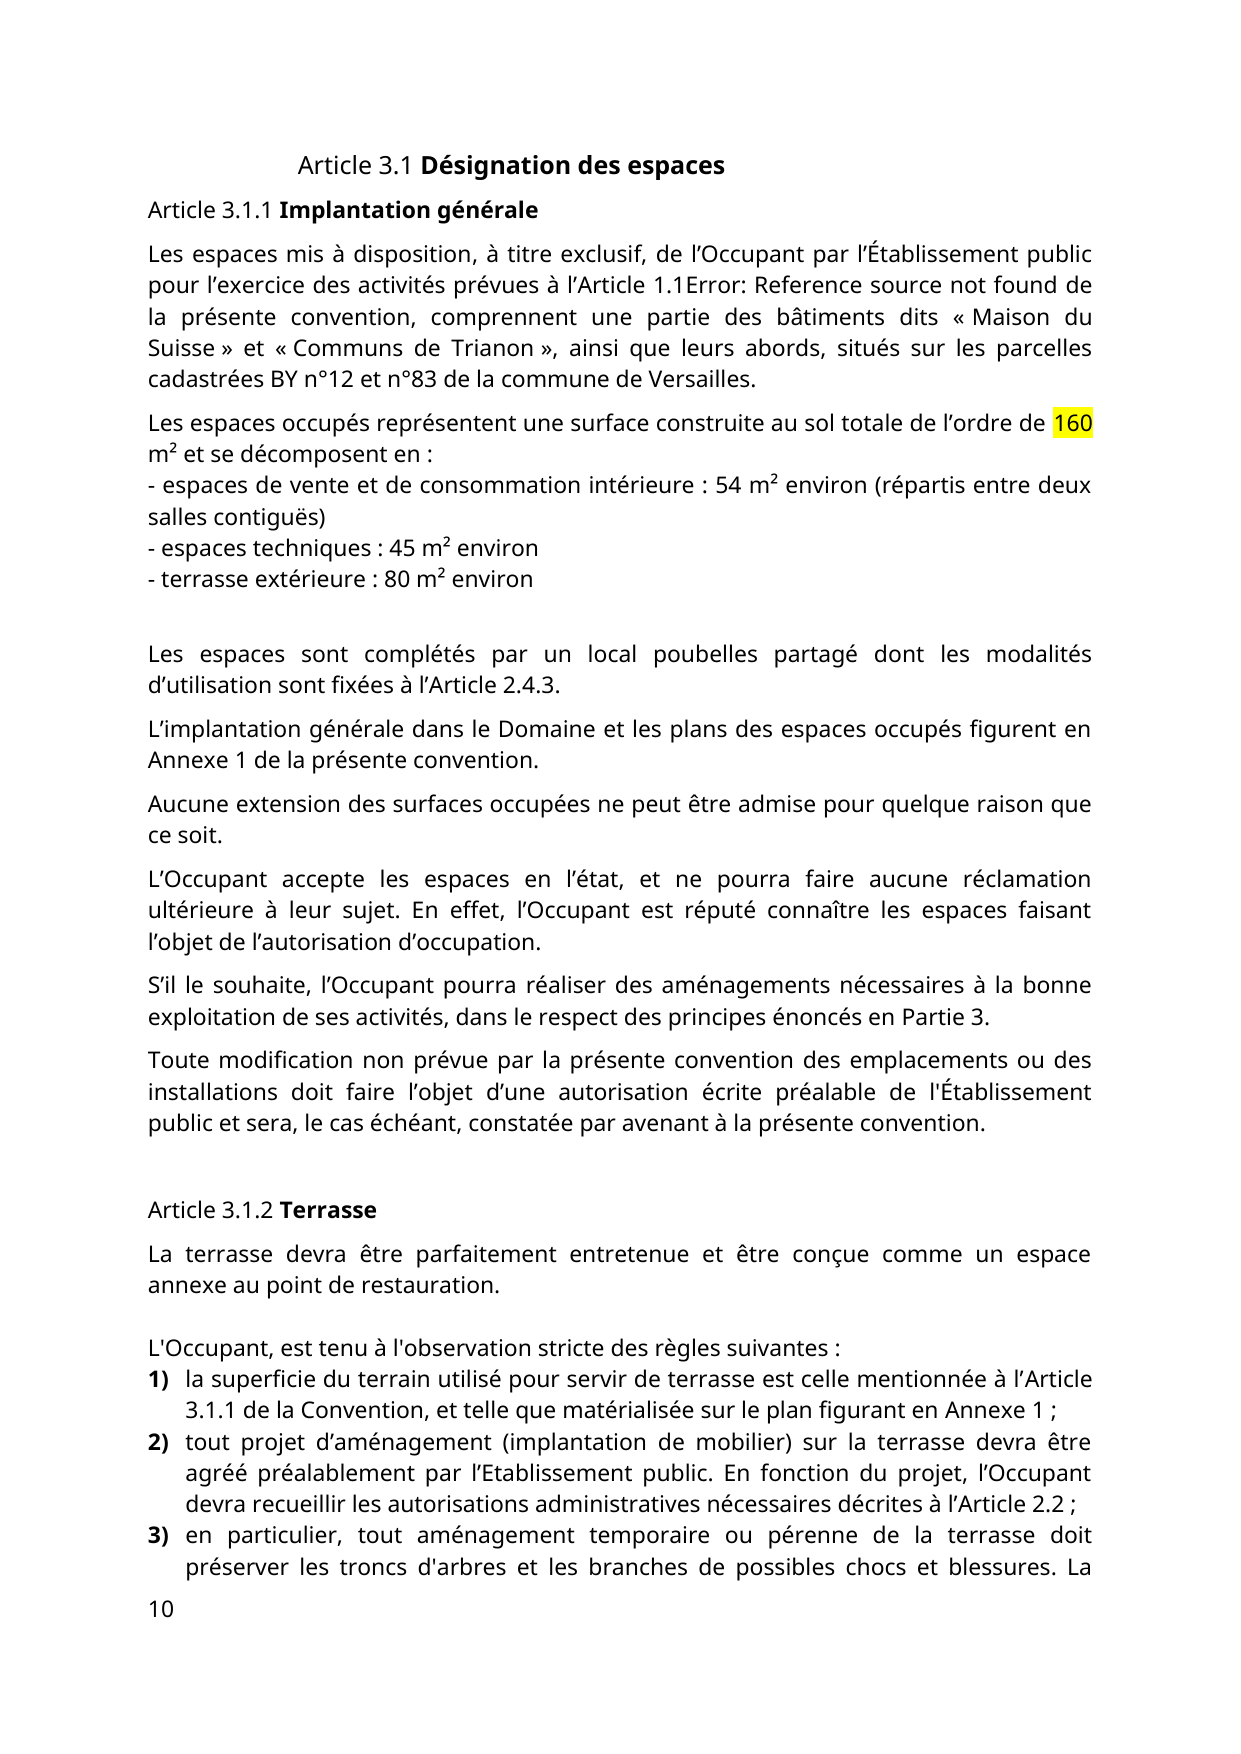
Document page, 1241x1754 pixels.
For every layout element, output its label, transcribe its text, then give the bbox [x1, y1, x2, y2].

subtitle Terrasse [148, 1194, 1093, 1225]
text - espaces de vente et de consommation intérieure : 54 m² environ (répartis entre deux salles contiguës) [148, 469, 1093, 532]
text Les espaces occupés représentent une surface construite au sol totale de l’ordre de 160 m² et se décomposent en : [148, 407, 1093, 469]
text - espaces techniques : 45 m² environ [148, 532, 1093, 563]
subtitle Désignation des espaces [298, 148, 1093, 182]
list la superficie du terrain utilisé pour servir de terrasse est celle mentionnée à l’Article 3.1.1 de la Convention, et telle que matérialisée sur le plan figurant en Annexe 1 ; [148, 1363, 1093, 1425]
text S’il le souhaite, l’Occupant pourra réaliser des aménagements nécessaires à la bonne exploitation de ses activités, dans le respect des principes énoncés en Partie 3. [148, 969, 1093, 1032]
text Les espaces sont complétés par un local poubelles partagé dont les modalités d’utilisation sont fixées à l’Article 6.4.3. [148, 638, 1093, 700]
text Toute modification non prévue par la présente convention des emplacements ou des installations doit faire l’objet d’une autorisation écrite préalable de l'Établissement public et sera, le cas échéant, constatée par avenant à la présente convention. [148, 1044, 1093, 1138]
text L'Occupant, est tenu à l'observation stricte des règles suivantes : [148, 1332, 1093, 1363]
text L’Occupant accepte les espaces en l’état, et ne pourra faire aucune réclamation ultérieure à leur sujet. En effet, l’Occupant est réputé connaître les espaces faisant l’objet de l’autorisation d’occupation. [148, 863, 1093, 957]
list tout projet d’aménagement (implantation de mobilier) sur la terrasse devra être agréé préalablement par l’Etablissement public. En fonction du projet, l’Occupant devra recueillir les autorisations administratives nécessaires décrites à l’Article 10.2 ; [148, 1425, 1093, 1519]
text L’implantation générale dans le Domaine et les plans des espaces occupés figurent en Annexe 1 de la présente convention. [148, 713, 1093, 775]
subtitle Implantation générale [148, 194, 1093, 225]
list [148, 1519, 1093, 1582]
text - terrasse extérieure : 80 m² environ [148, 563, 1093, 594]
text La terrasse devra être parfaitement entretenue et être conçue comme un espace annexe au point de restauration. [148, 1238, 1093, 1300]
text Aucune extension des surfaces occupées ne peut être admise pour quelque raison que ce soit. [148, 788, 1093, 850]
